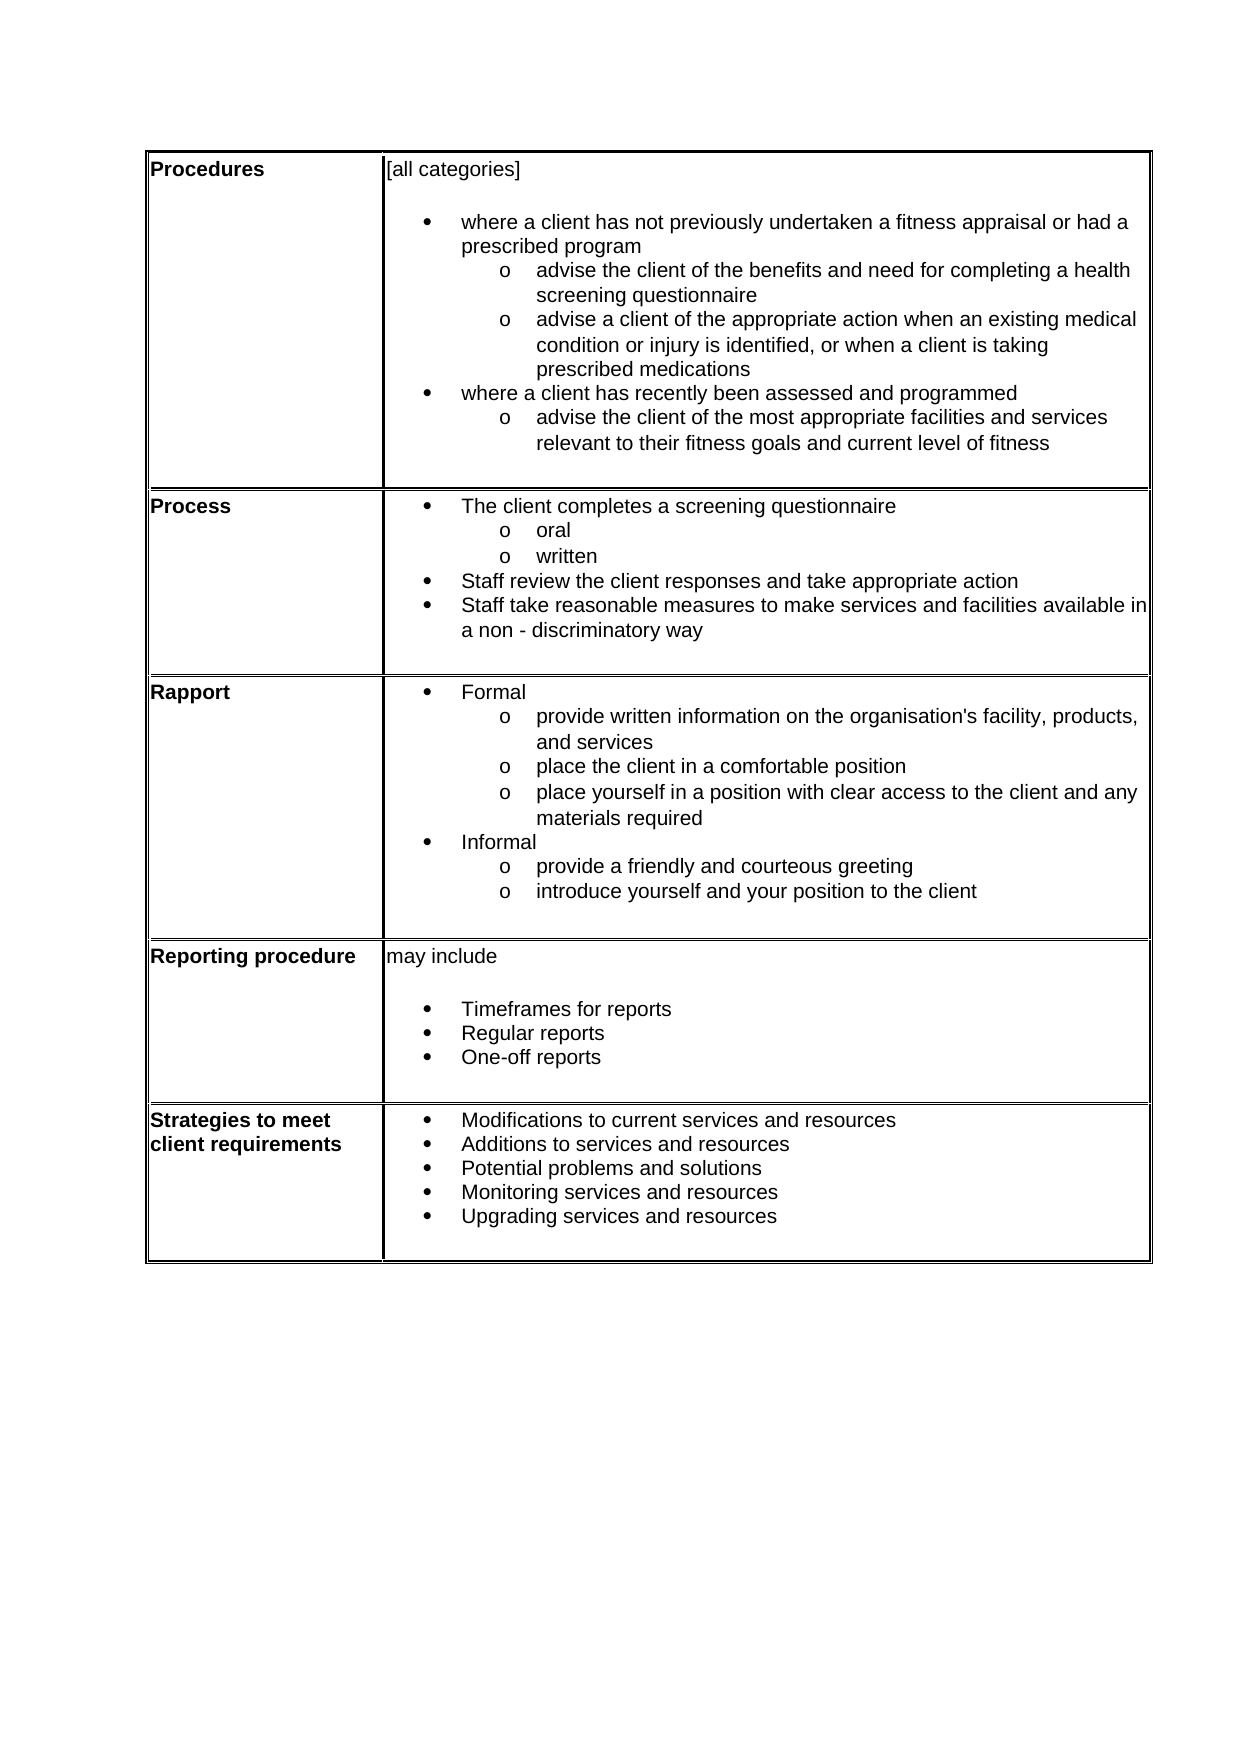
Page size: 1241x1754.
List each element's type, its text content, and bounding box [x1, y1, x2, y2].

table_cell The client completes a screening questionnaire oral written Staff review the client responses and take appropriate action Staff take reasonable measures to make services and facilities available in a non - discriminatory way [385, 487, 1150, 674]
table_cell Formal provide written information on the organisation's facility, products, and services place the client in a comfortable position place yourself in a position with clear access to the client and any materials required Informal provide a friendly and courteous greeting introduce yourself and your position to the client [383, 674, 1151, 937]
table_cell Strategies to meet client requirements [149, 1101, 383, 1260]
table_cell Process [149, 487, 382, 674]
table_header [all categories] where a client has not previously undertaken a fitness appraisal or had a prescribed program advise the client of the benefits and need for completing a health screening questionnaire advise a client of the appropriate action when an existing medical condition or injury is identified, or when a client is taking prescribed medications where a client has recently been assessed and programmed advise the client of the most appropriate facilities and services relevant to their fitness goals and current level of fitness [383, 153, 1149, 487]
table_cell may include Timeframes for reports Regular reports One-off reports [385, 938, 1150, 1101]
table_cell Rapport [147, 674, 383, 937]
table_cell Modifications to current services and resources Additions to services and resources Potential problems and solutions Monitoring services and resources Upgrading services and resources [383, 1101, 1150, 1260]
table_header Procedures [149, 152, 383, 487]
table_cell Reporting procedure [149, 938, 382, 1101]
